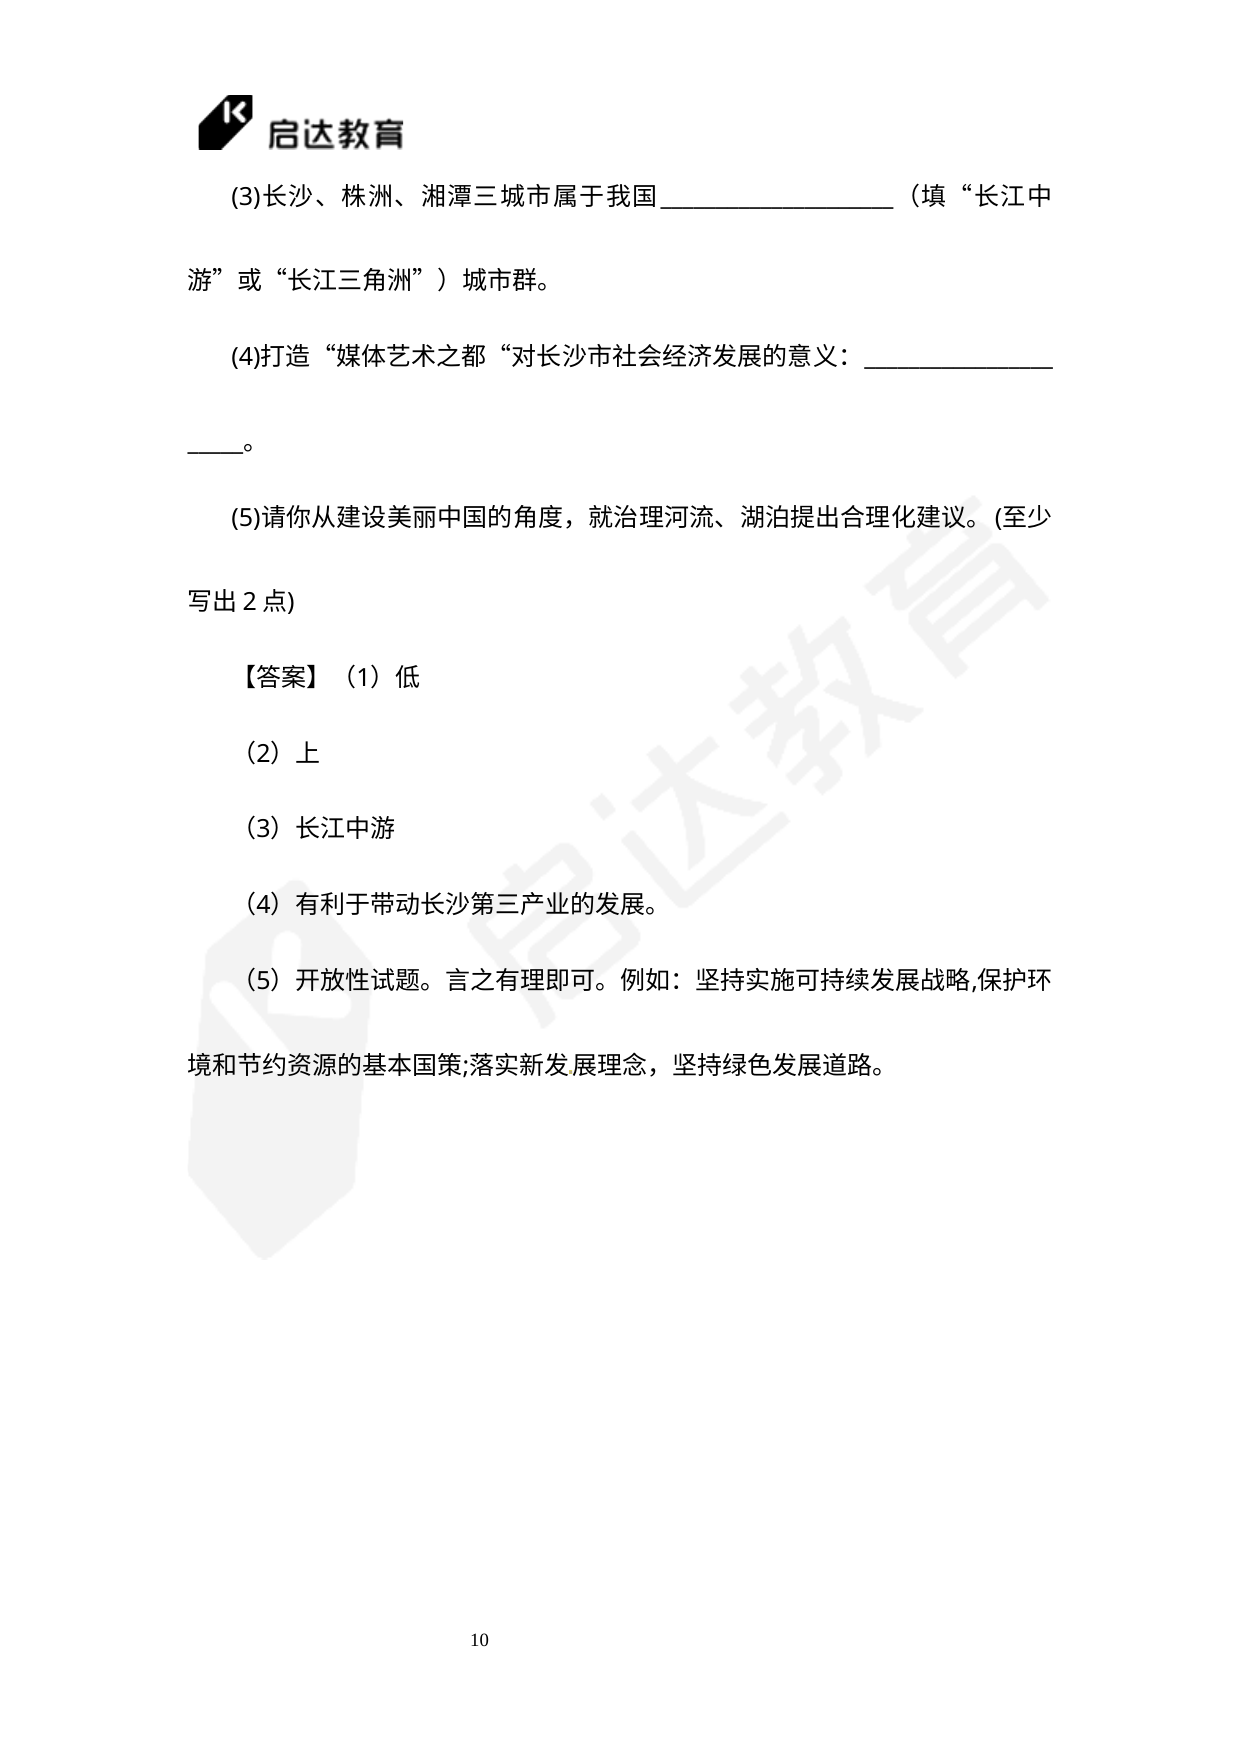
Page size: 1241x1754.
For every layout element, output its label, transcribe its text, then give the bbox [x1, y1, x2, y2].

text (5)请你从建设美丽中国的角度，就治理河流、湖泊提出合理化建议。(至少写出2点) [187, 483, 1053, 632]
picture [198, 95, 404, 150]
text （3）长江中游 [187, 794, 1053, 859]
text (4)打造“媒体艺术之都“对长沙市社会经济发展的意义：______________________。 [187, 322, 1053, 472]
text (3)长沙、株洲、湘潭三城市属于我国_____________________（填“长江中游”或“长江三角洲”）城市群。 [187, 162, 1053, 311]
text （2）上 [187, 719, 1053, 784]
text （4）有利于带动长沙第三产业的发展。 [187, 870, 1053, 935]
text 【答案】（1）低 [187, 643, 1053, 708]
text （5）开放性试题。言之有理即可。例如：坚持实施可持续发展战略,保护环境和节约资源的基本国策;落实新发展理念，坚持绿色发展道路。 [187, 946, 1053, 1096]
